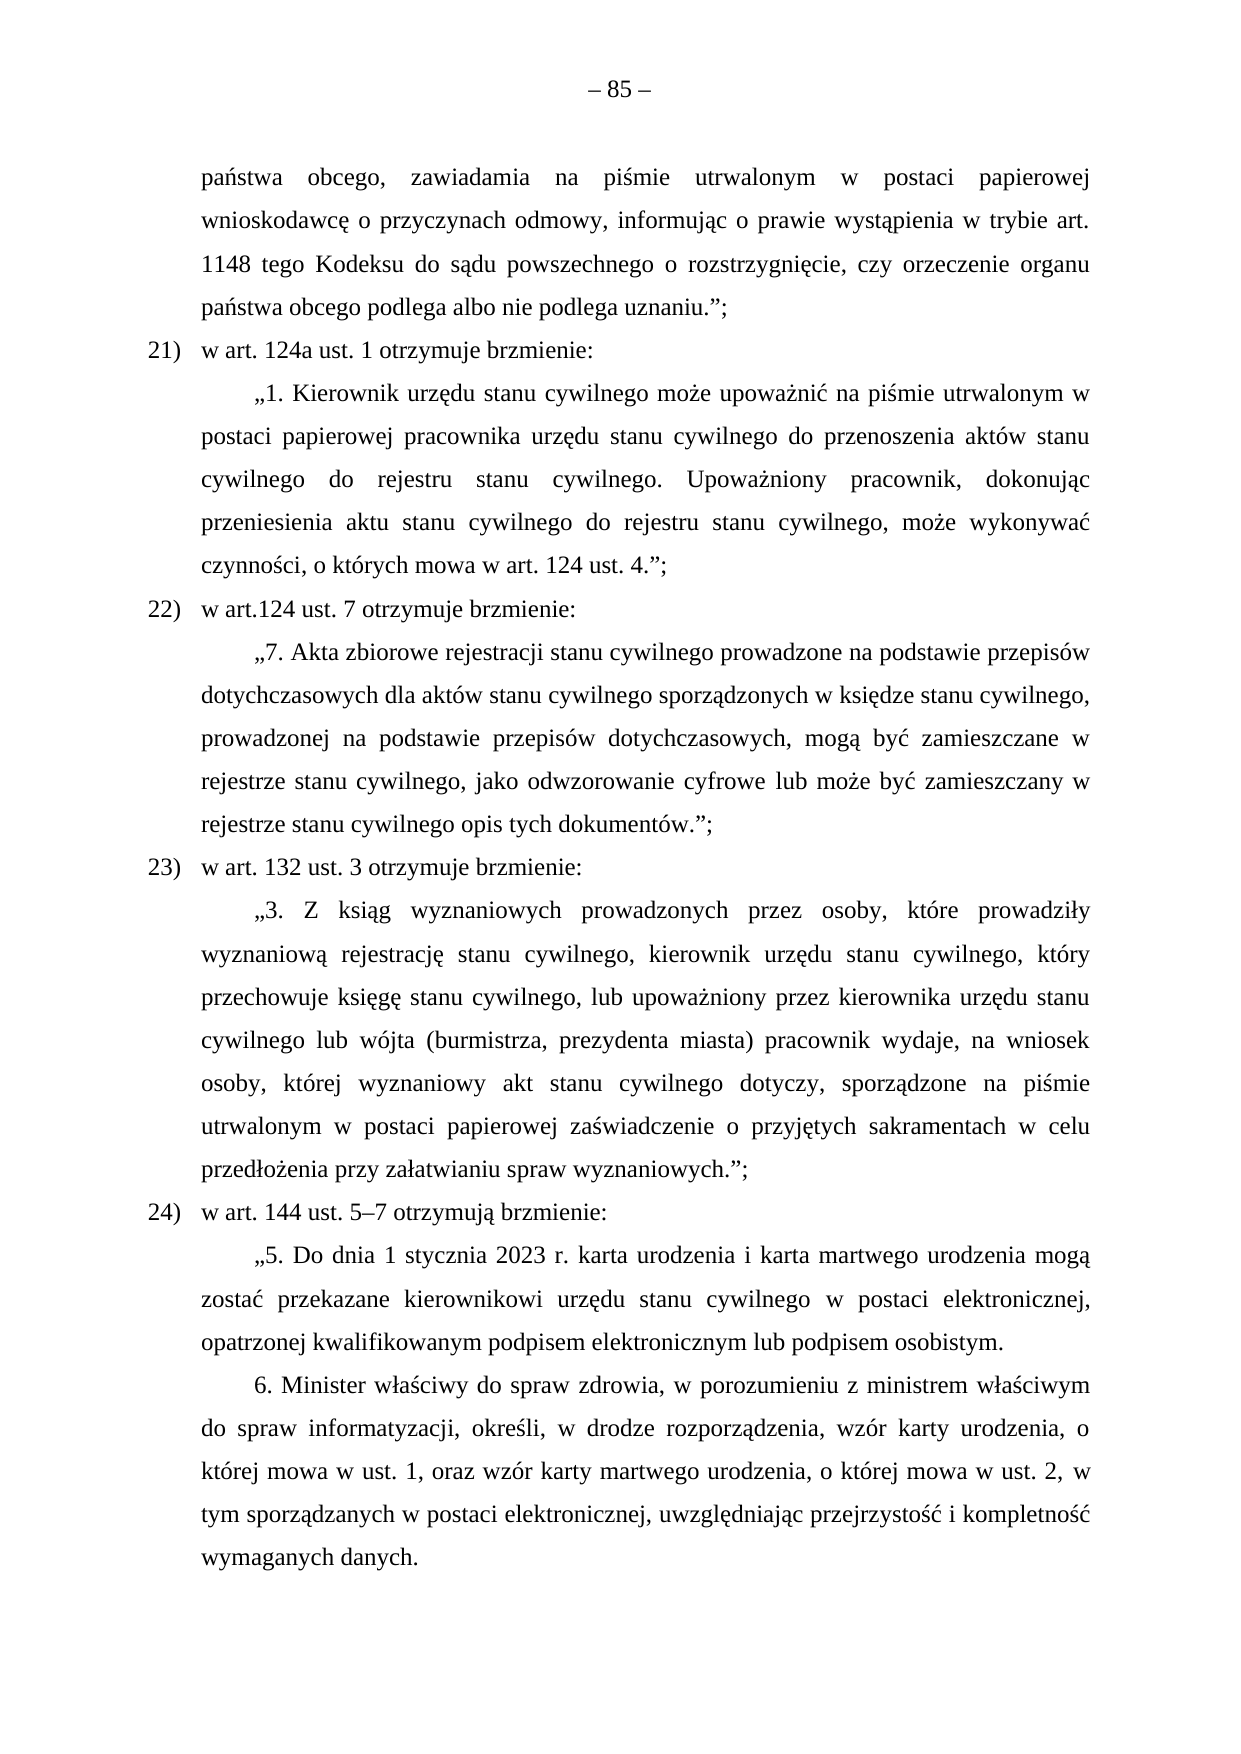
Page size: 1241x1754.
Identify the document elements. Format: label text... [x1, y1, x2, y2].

text „5. Do dnia 1 stycznia 2023 r. karta urodzenia i karta martwego urodzenia mogą zostać przekazane kierownikowi urzędu stanu cywilnego w postaci elektronicznej, opatrzonej kwalifikowanym podpisem elektronicznym lub podpisem osobistym. [201, 1241, 1091, 1356]
text „7. Akta zbiorowe rejestracji stanu cywilnego prowadzone na podstawie przepisów dotychczasowych dla aktów stanu cywilnego sporządzonych w księdze stanu cywilnego, prowadzonej na podstawie przepisów dotychczasowych, mogą być zamieszczane w rejestrze stanu cywilnego, jako odwzorowanie cyfrowe lub może być zamieszczany w rejestrze stanu cywilnego opis tych dokumentów.”; [201, 637, 1091, 838]
text „1. Kierownik urzędu stanu cywilnego może upoważnić na piśmie utrwalonym w postaci papierowej pracownika urzędu stanu cywilnego do przenoszenia aktów stanu cywilnego do rejestru stanu cywilnego. Upoważniony pracownik, dokonując przeniesienia aktu stanu cywilnego do rejestru stanu cywilnego, może wykonywać czynności, o których mowa w art. 124 ust. 4.”; [201, 378, 1091, 579]
text 24) w art. 144 ust. 5–7 otrzymują brzmienie: [148, 1197, 1091, 1226]
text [201, 162, 1091, 321]
text 6. Minister właściwy do spraw zdrowia, w porozumieniu z ministrem właściwym do spraw informatyzacji, określi, w drodze rozporządzenia, wzór karty urodzenia, o której mowa w ust. 1, oraz wzór karty martwego urodzenia, o której mowa w ust. 2, w tym sporządzanych w postaci elektronicznej, uwzględniając przejrzystość i kompletność wymaganych danych. [201, 1370, 1091, 1571]
text „3. Z ksiąg wyznaniowych prowadzonych przez osoby, które prowadziły wyznaniową rejestrację stanu cywilnego, kierownik urzędu stanu cywilnego, który przechowuje księgę stanu cywilnego, lub upoważniony przez kierownika urzędu stanu cywilnego lub wójta (burmistrza, prezydenta miasta) pracownik wydaje, na wniosek osoby, której wyznaniowy akt stanu cywilnego dotyczy, sporządzone na piśmie utrwalonym w postaci papierowej zaświadczenie o przyjętych sakramentach w celu przedłożenia przy załatwianiu spraw wyznaniowych.”; [201, 896, 1091, 1183]
text 23) w art. 132 ust. 3 otrzymuje brzmienie: [148, 852, 1091, 881]
text 21) w art. 124a ust. 1 otrzymuje brzmienie: [148, 335, 1091, 364]
text 22) w art.124 ust. 7 otrzymuje brzmienie: [148, 594, 1091, 622]
